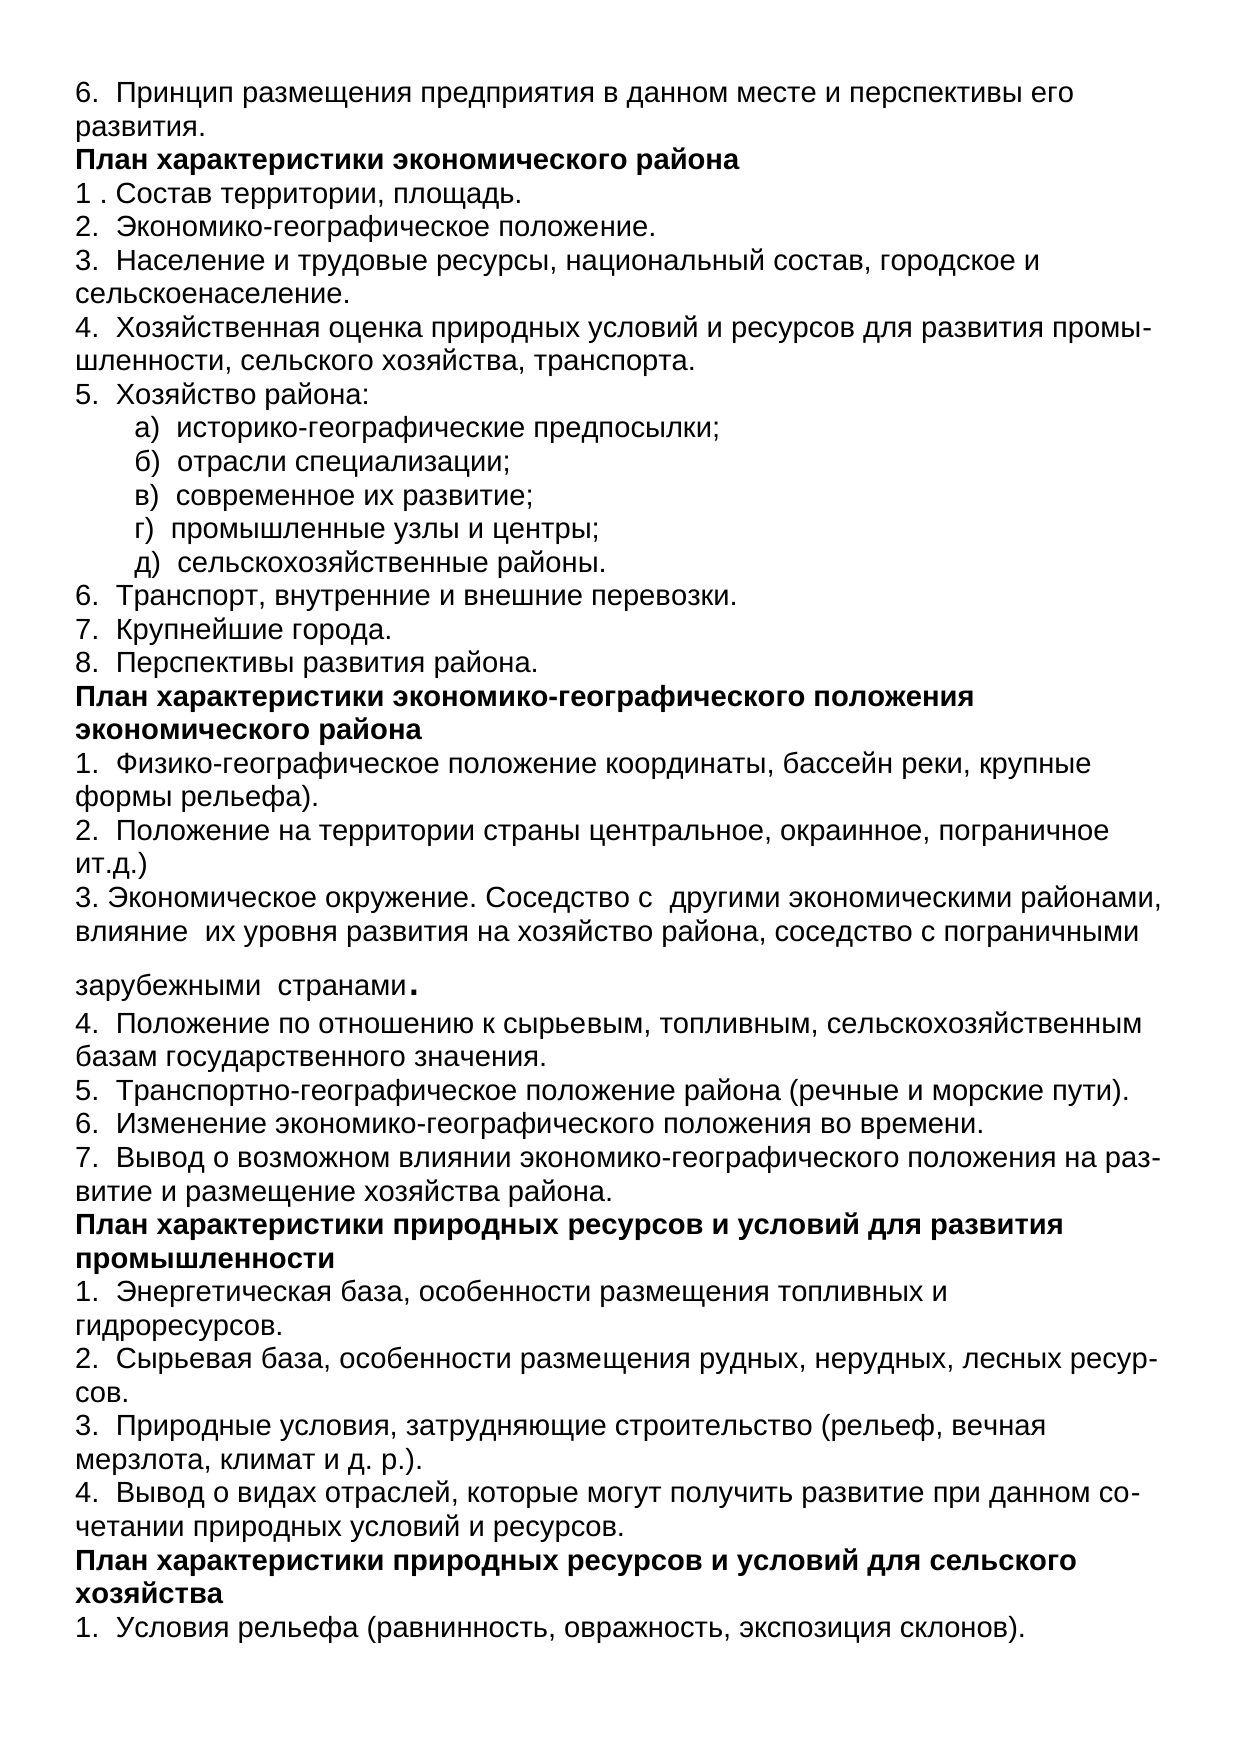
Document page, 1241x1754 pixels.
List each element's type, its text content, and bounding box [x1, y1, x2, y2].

text 6. Изменение экономико-географического положения во времени. [75, 1106, 1165, 1140]
text а) историко-географические предпосылки; [134, 410, 1165, 444]
text 2. Сырьевая база, особенности размещения рудных, нерудных, лесных ресурсов. [75, 1341, 1165, 1408]
text 6. Транспорт, внутренние и внешние перевозки. [75, 578, 1165, 612]
text План характеристики природных ресурсов и условий для развития промышленности [75, 1207, 1165, 1274]
text 5. Транспортно-географическое положение района (речные и морские пути). [75, 1073, 1165, 1106]
text 6. Принцип размещения предприятия в данном месте и перспективы его развития. [75, 75, 1165, 142]
text 7. Крупнейшие города. [75, 612, 1165, 645]
text 8. Перспективы развития района. [75, 645, 1165, 679]
text 1. Энергетическая база, особенности размещения топливных и гидроресурсов. [75, 1274, 1165, 1341]
text 5. Хозяйство района: [75, 377, 1165, 410]
text 3. Экономическое окружение. Соседство с другими экономическими районами, влияние их уровня развития на хозяйство района, соседство с пограничными зарубежными странами. [75, 880, 1165, 1006]
text 4. Хозяйственная оценка природных условий и ресурсов для развития промышленности, сельского хозяйства, транспорта. [75, 310, 1165, 377]
text д) сельскохозяйственные районы. [134, 544, 1165, 578]
text План характеристики экономико-географического положения экономического района [75, 679, 1165, 746]
text в) современное их развитие; [134, 477, 1165, 511]
text 4. Вывод о видах отраслей, которые могут получить развитие при данном сочетании природных условий и ресурсов. [75, 1475, 1165, 1542]
text 1. Физико-географическое положение координаты, бассейн реки, крупные формы рельефа). [75, 746, 1165, 813]
text 3. Природные условия, затрудняющие строительство (рельеф, вечная мерзлота, климат и д. р.). [75, 1408, 1165, 1475]
text План характеристики экономического района [75, 142, 1165, 176]
text г) промышленные узлы и центры; [134, 511, 1165, 544]
text б) отрасли специализации; [134, 444, 1165, 477]
text 3. Население и трудовые ресурсы, национальный состав, городское и сельскоенаселение. [75, 243, 1165, 310]
text 2. Экономико-географическое положение. [75, 209, 1165, 243]
text 2. Положение на территории страны центральное, окраинное, пограничное ит.д.) [75, 813, 1165, 880]
text 1. Условия рельефа (равнинность, овражность, экспозиция склонов). [75, 1609, 1165, 1643]
text 7. Вывод о возможном влиянии экономико-географического положения на развитие и размещение хозяйства района. [75, 1140, 1165, 1207]
text 1 . Состав территории, площадь. [75, 176, 1165, 209]
text План характеристики природных ресурсов и условий для сельского хозяйства [75, 1542, 1165, 1609]
text 4. Положение по отношению к сырьевым, топливным, сельскохозяйственным базам государственного значения. [75, 1006, 1165, 1073]
